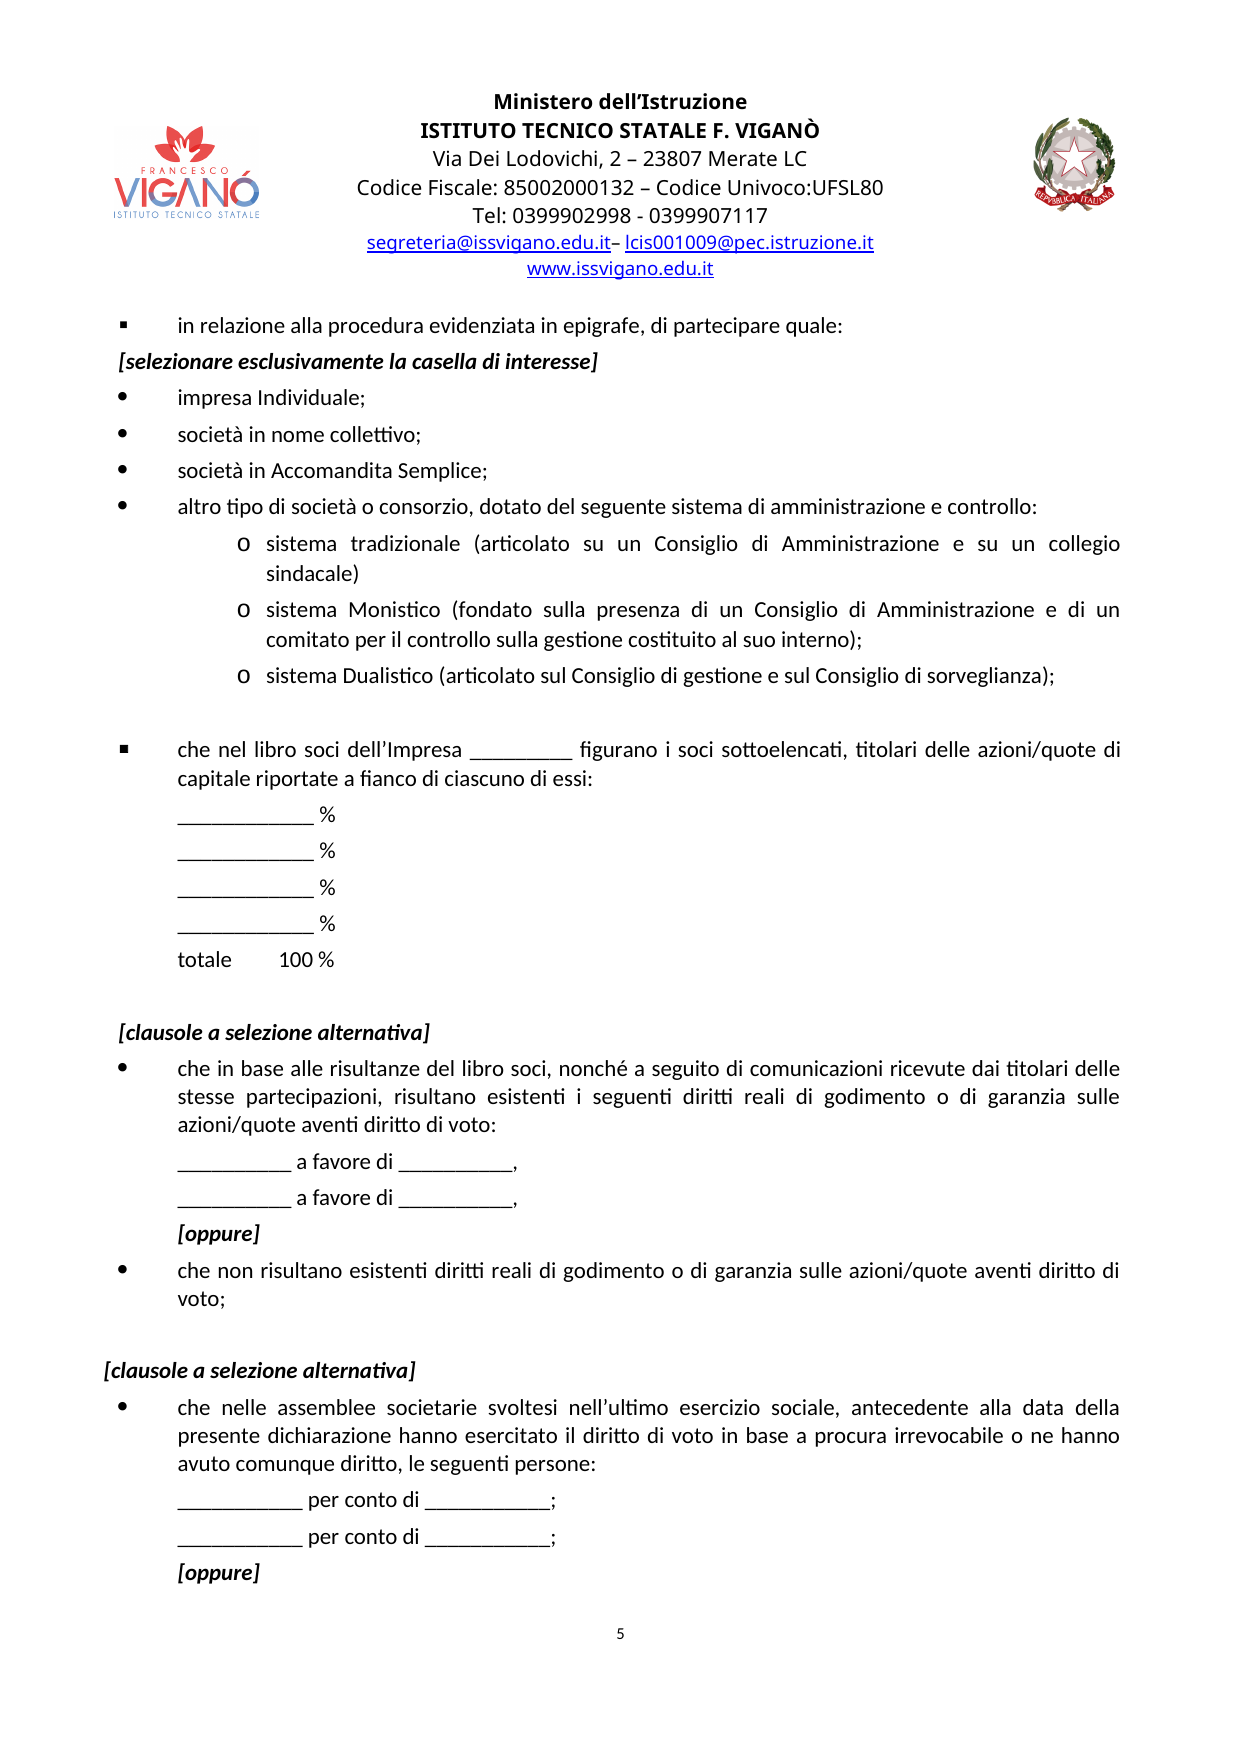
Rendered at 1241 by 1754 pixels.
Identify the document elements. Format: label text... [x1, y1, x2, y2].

text ____________ % [177, 800, 1122, 828]
list che nel libro soci dell’Impresa _________ figurano i soci sottoelencati, titolari delle azioni/quote di capitale riportate a fianco di ciascuno di essi: [118, 736, 1122, 792]
list che nelle assemblee societarie svoltesi nell’ultimo esercizio sociale, antecedente alla data della presente dichiarazione hanno esercitato il diritto di voto in base a procura irrevocabile o ne hanno avuto comunque diritto, le seguenti persone: [118, 1393, 1122, 1477]
list altro tipo di società o consorzio, dotato del seguente sistema di amministrazione e controllo: [118, 492, 1122, 521]
picture [113, 126, 260, 219]
list che non risultano esistenti diritti reali di godimento o di garanzia sulle azioni/quote aventi diritto di voto; [118, 1256, 1122, 1312]
text ___________ per conto di ___________; [155, 1522, 1122, 1550]
list impresa Individuale; [118, 383, 1122, 411]
list che in base alle risultanze del libro soci, nonché a seguito di comunicazioni ricevute dai titolari delle stesse partecipazioni, risultano esistenti i seguenti diritti reali di godimento o di garanzia sulle azioni/quote aventi diritto di voto: [118, 1054, 1122, 1138]
text ____________ % [177, 909, 1122, 937]
list sistema tradizionale (articolato su un Consiglio di Amministrazione e su un collegio sindacale) [236, 529, 1122, 587]
text [oppure] [177, 1219, 1122, 1248]
list società in Accomandita Semplice; [118, 456, 1122, 484]
text [selezionare esclusivamente la casella di interesse] [118, 347, 1122, 375]
list sistema Monistico (fondato sulla presenza di un Consiglio di Amministrazione e di un comitato per il controllo sulla gestione costituito al suo interno); [236, 595, 1122, 653]
text [clausole a selezione alternativa] [118, 1018, 1122, 1046]
text ____________ % [177, 873, 1122, 901]
text __________ a favore di __________, [177, 1183, 1122, 1211]
list sistema Dualistico (articolato sul Consiglio di gestione e sul Consiglio di sorveglianza); [236, 661, 1122, 691]
list società in nome collettivo; [118, 420, 1122, 448]
text __________ a favore di __________, [177, 1147, 1122, 1175]
picture [1030, 113, 1120, 215]
text [clausole a selezione alternativa] [103, 1357, 1122, 1385]
text ____________ % [177, 836, 1122, 864]
text totale 100 % [177, 945, 1122, 973]
text ___________ per conto di ___________; [155, 1485, 1122, 1513]
text [oppure] [177, 1558, 1122, 1586]
list in relazione alla procedura evidenziata in epigrafe, di partecipare quale: [118, 311, 1122, 339]
